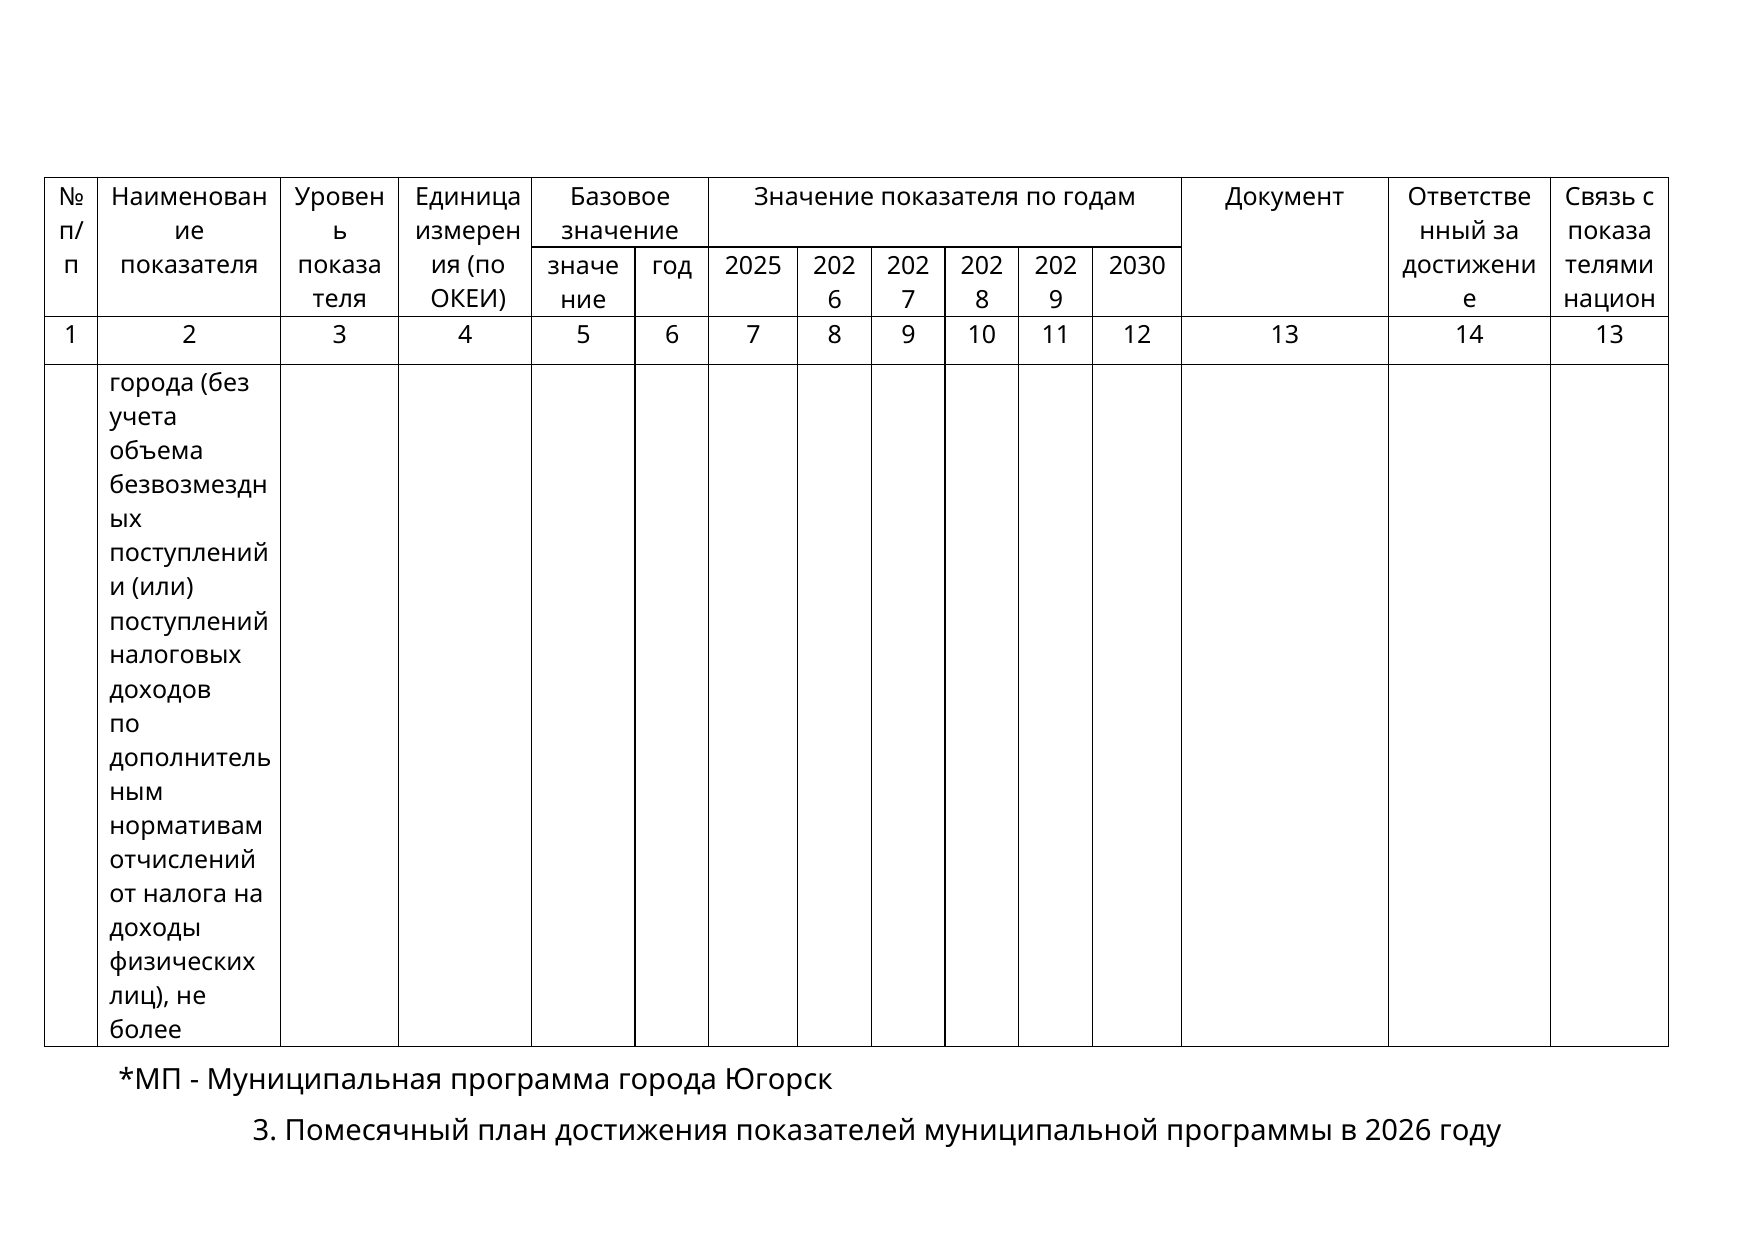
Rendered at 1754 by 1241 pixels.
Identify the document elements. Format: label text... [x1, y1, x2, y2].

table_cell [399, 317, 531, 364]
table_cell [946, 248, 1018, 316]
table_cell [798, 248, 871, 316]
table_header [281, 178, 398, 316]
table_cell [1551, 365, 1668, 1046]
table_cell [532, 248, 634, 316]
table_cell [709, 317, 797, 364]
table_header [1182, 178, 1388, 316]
subtitle *МП - Муниципальная программа города Югорск [118, 1058, 1636, 1098]
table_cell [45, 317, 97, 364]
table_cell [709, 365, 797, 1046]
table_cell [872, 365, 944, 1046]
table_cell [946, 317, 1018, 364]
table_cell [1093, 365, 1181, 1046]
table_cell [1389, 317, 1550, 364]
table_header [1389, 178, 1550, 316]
subtitle 3. Помесячный план достижения показателей муниципальной программы в 2026 году [118, 1109, 1636, 1149]
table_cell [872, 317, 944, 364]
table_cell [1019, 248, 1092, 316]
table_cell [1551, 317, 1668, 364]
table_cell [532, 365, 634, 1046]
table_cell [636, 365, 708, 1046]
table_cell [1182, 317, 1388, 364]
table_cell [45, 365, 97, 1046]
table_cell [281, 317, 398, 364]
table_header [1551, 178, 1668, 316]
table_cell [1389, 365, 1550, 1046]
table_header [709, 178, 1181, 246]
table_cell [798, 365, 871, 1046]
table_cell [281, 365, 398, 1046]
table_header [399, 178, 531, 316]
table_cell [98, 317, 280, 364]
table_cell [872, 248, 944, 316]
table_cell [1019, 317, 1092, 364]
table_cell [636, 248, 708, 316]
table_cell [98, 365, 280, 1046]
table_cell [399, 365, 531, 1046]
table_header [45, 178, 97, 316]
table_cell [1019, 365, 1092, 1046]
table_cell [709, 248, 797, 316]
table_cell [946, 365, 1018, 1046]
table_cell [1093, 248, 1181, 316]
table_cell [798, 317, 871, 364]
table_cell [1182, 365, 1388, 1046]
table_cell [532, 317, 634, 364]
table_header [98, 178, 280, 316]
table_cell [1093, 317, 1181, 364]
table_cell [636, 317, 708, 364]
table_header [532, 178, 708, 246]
